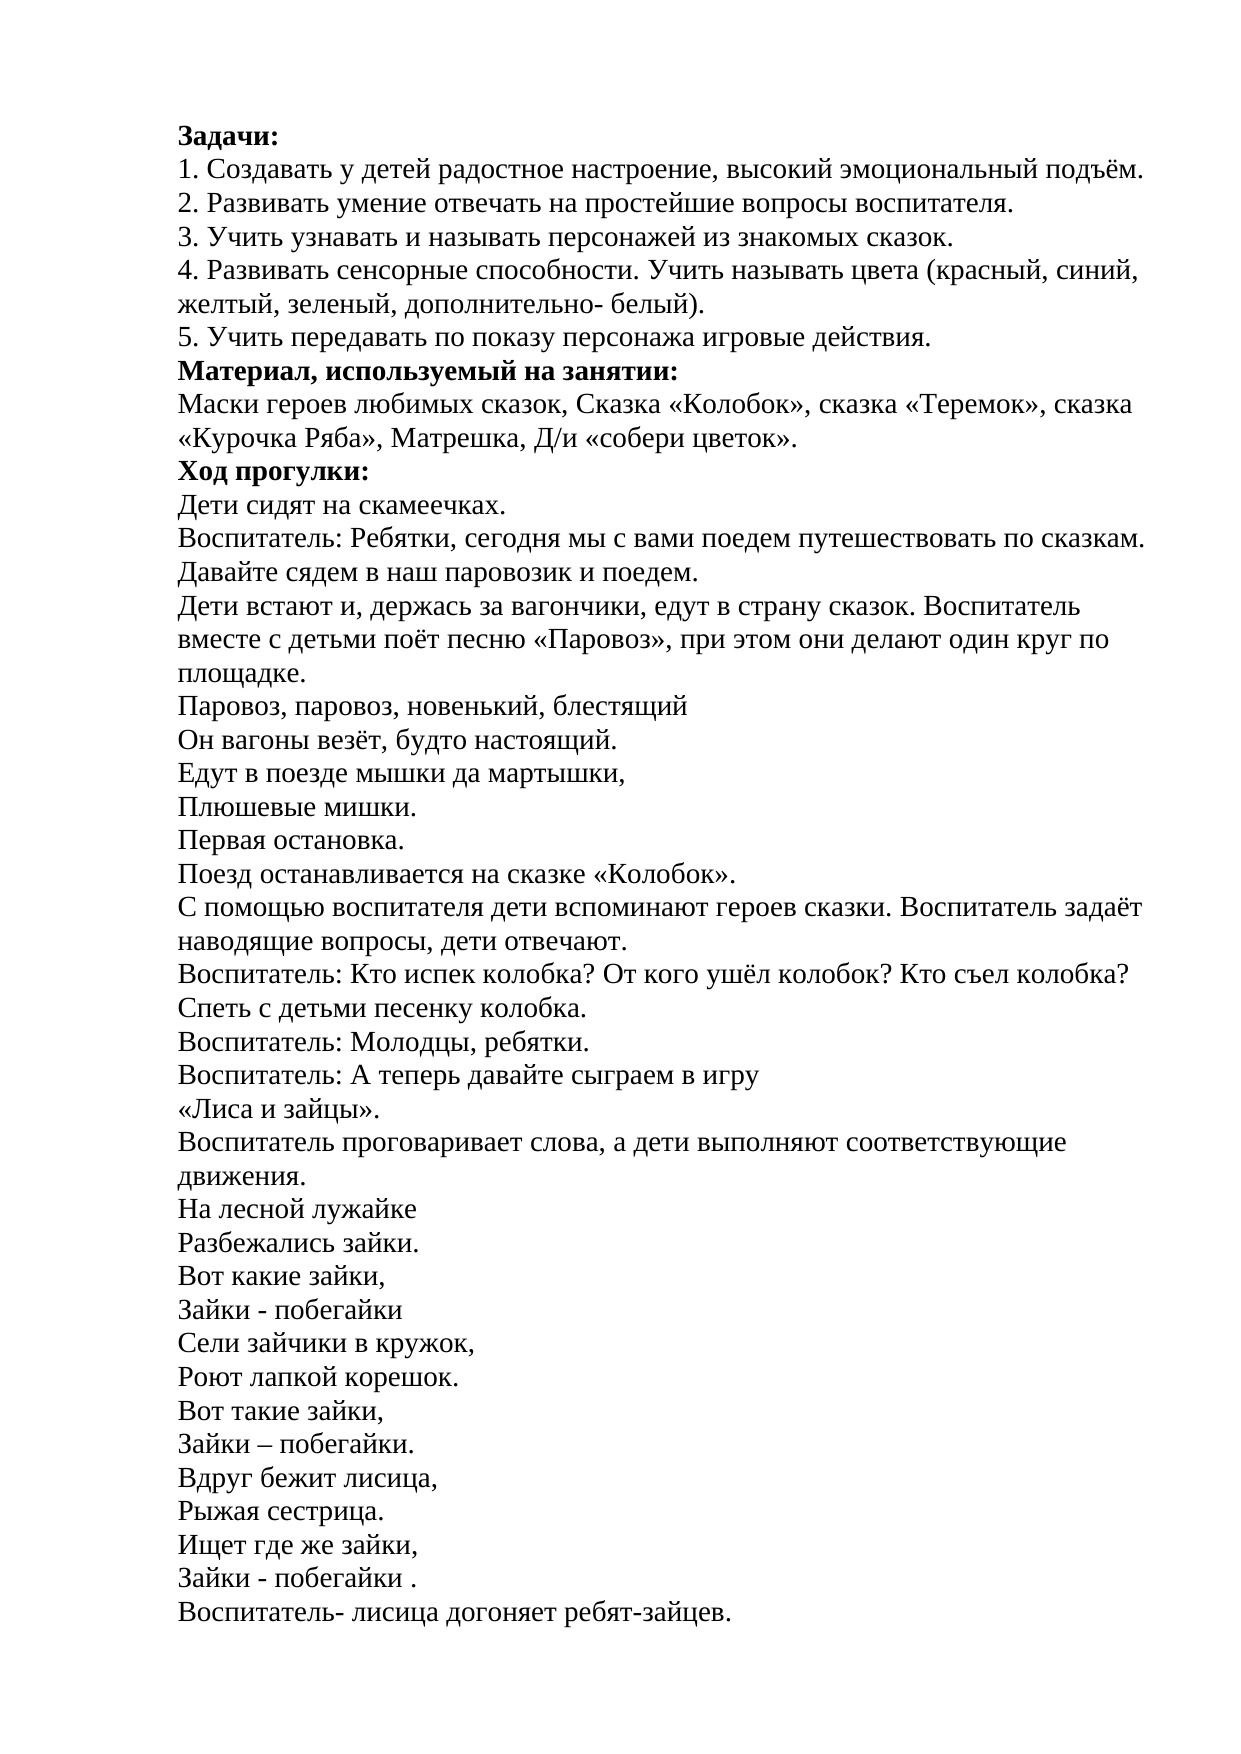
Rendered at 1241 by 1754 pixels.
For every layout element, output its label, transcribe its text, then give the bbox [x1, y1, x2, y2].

text С помощью воспитателя дети вспоминают героев сказки. Воспитатель задаёт наводящие вопросы, дети отвечают. [177, 889, 1152, 957]
text Воспитатель: Ребятки, сегодня мы с вами поедем путешествовать по сказкам. Давайте сядем в наш паровозик и поедем. [177, 521, 1152, 588]
text Материал, используемый на занятии: [177, 353, 1152, 386]
text Ход прогулки: [177, 453, 1152, 487]
text Вот какие зайки, [177, 1258, 1152, 1292]
text Воспитатель: Молодцы, ребятки. [177, 1024, 1152, 1057]
text Он вагоны везёт, будто настоящий. [177, 722, 1152, 755]
text Спеть с детьми песенку колобка. [177, 990, 1152, 1024]
text 1. Создавать у детей радостное настроение, высокий эмоциональный подъём. [177, 152, 1152, 185]
text Вдруг бежит лисица, [177, 1460, 1152, 1493]
text Воспитатель проговаривает слова, а дети выполняют соответствующие движения. [177, 1124, 1152, 1191]
text Зайки – побегайки. [177, 1426, 1152, 1460]
text Зайки - побегайки [177, 1292, 1152, 1326]
text Маски героев любимых сказок, Сказка «Колобок», сказка «Теремок», сказка «Курочка Ряба», Матрешка, Д/и «собери цветок». [177, 386, 1152, 453]
text Паровоз, паровоз, новенький, блестящий [177, 688, 1152, 722]
text 4. Развивать сенсорные способности. Учить называть цвета (красный, синий, желтый, зеленый, дополнительно- белый). [177, 252, 1152, 319]
text 3. Учить узнавать и называть персонажей из знакомых сказок. [177, 219, 1152, 252]
text Роют лапкой корешок. [177, 1359, 1152, 1393]
text Дети сидят на скамеечках. [177, 487, 1152, 521]
text Плюшевые мишки. [177, 789, 1152, 822]
text На лесной лужайке [177, 1191, 1152, 1225]
text Разбежались зайки. [177, 1225, 1152, 1258]
text Задачи: [177, 118, 1152, 152]
text Едут в поезде мышки да мартышки, [177, 755, 1152, 789]
text «Лиса и зайцы». [177, 1091, 1152, 1124]
text 5. Учить передавать по показу персонажа игровые действия. [177, 319, 1152, 353]
text Поезд останавливается на сказке «Колобок». [177, 856, 1152, 889]
text Воспитатель- лисица догоняет ребят-зайцев. [177, 1594, 1152, 1627]
text Вот такие зайки, [177, 1393, 1152, 1426]
text 2. Развивать умение отвечать на простейшие вопросы воспитателя. [177, 185, 1152, 219]
text Ищет где же зайки, [177, 1527, 1152, 1560]
text Первая остановка. [177, 822, 1152, 856]
text Воспитатель: Кто испек колобка? От кого ушёл колобок? Кто съел колобка? [177, 957, 1152, 990]
text Зайки - побегайки . [177, 1560, 1152, 1594]
text Рыжая сестрица. [177, 1493, 1152, 1527]
text Сели зайчики в кружок, [177, 1326, 1152, 1359]
text Дети встают и, держась за вагончики, едут в страну сказок. Воспитатель вместе с детьми поёт песню «Паровоз», при этом они делают один круг по площадке. [177, 588, 1152, 688]
text Воспитатель: А теперь давайте сыграем в игру [177, 1057, 1152, 1091]
